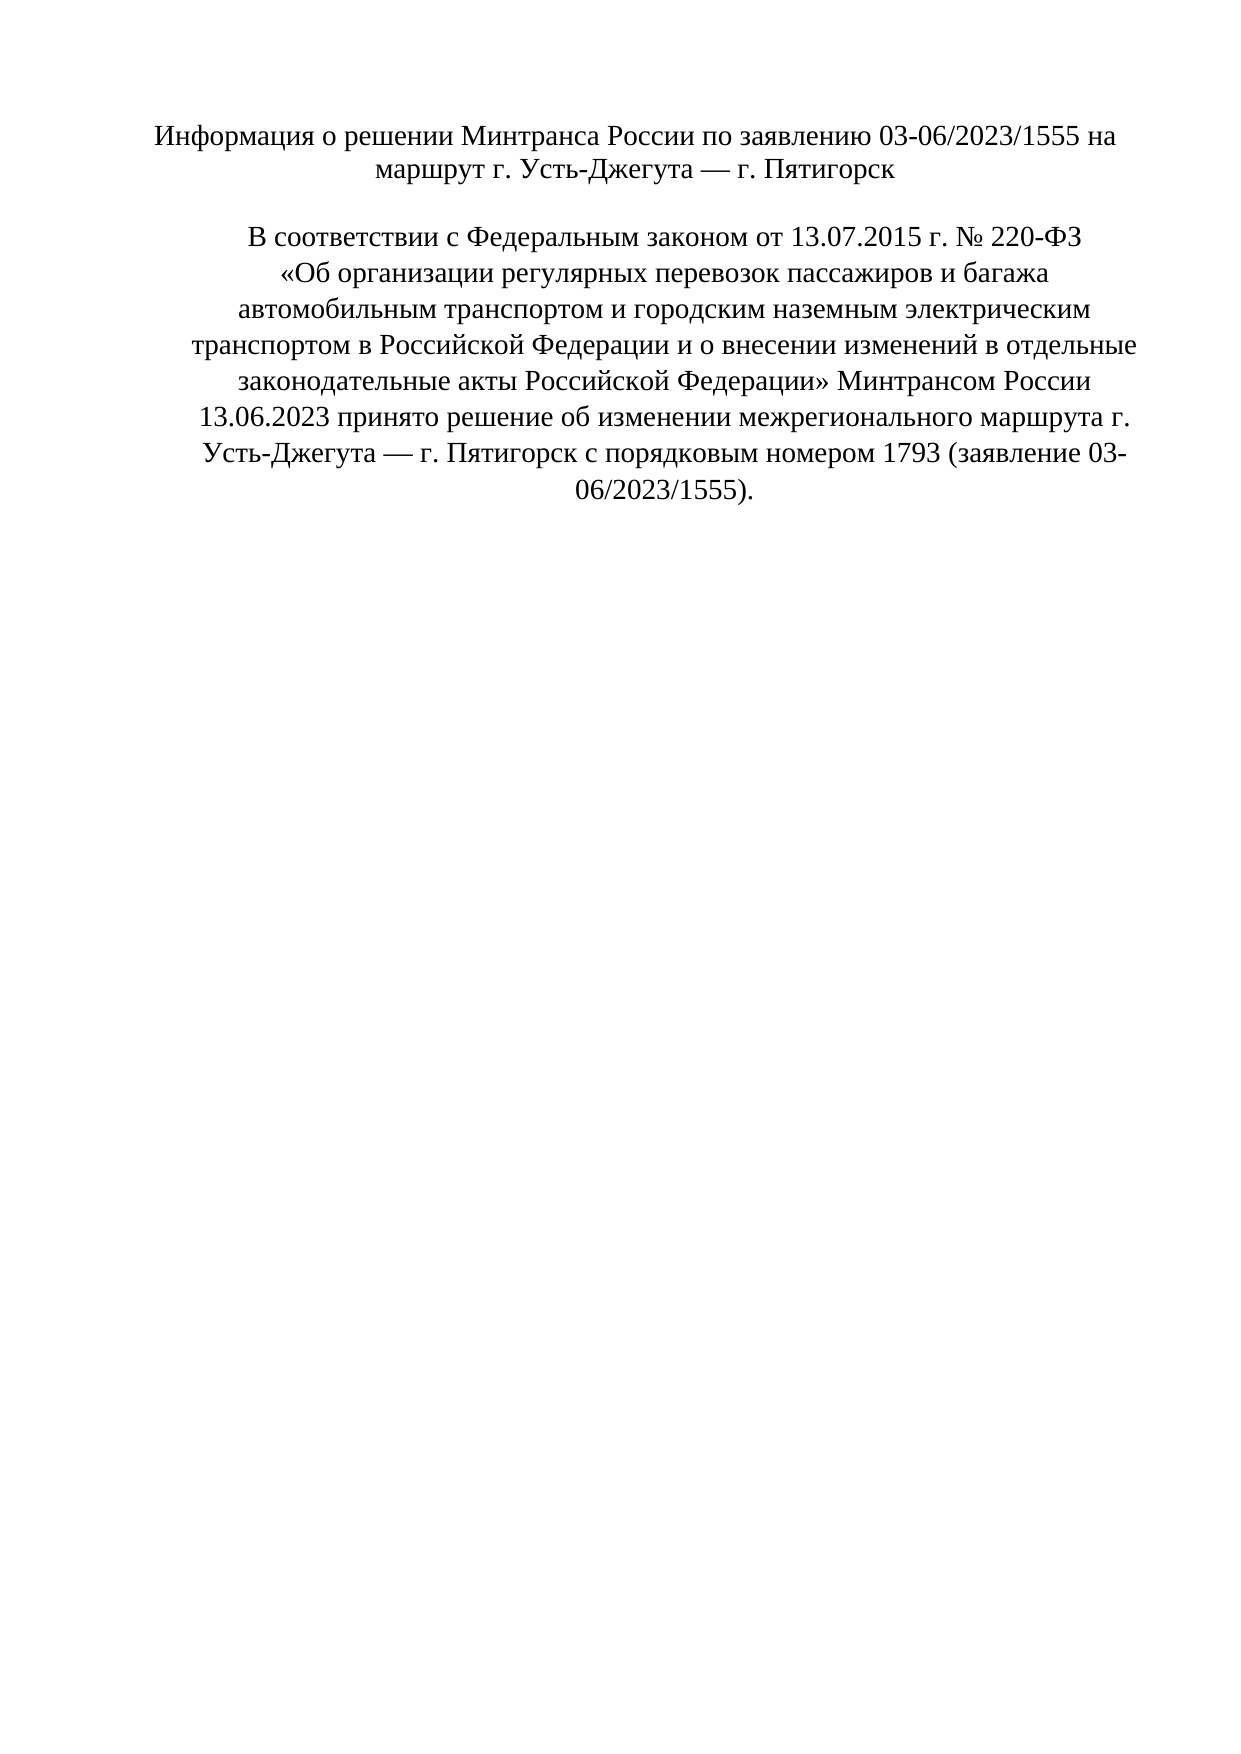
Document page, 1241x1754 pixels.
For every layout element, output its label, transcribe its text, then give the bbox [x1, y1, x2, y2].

text В соответствии с Федеральным законом от 13.07.2015 г. № 220-ФЗ «Об организации регулярных перевозок пассажиров и багажа автомобильным транспортом и городским наземным электрическим транспортом в Российской Федерации и о внесении изменений в отдельные законодательные акты Российской Федерации» Минтрансом России 13.06.2023 принято решение об изменении межрегионального маршрута г. Усть-Джегута — г. Пятигорск с порядковым номером 1793 (заявление 03-06/2023/1555). [177, 219, 1152, 505]
text Информация о решении Минтранса России по заявлению 03-06/2023/1555 на маршрут г. Усть-Джегута — г. Пятигорск [118, 118, 1152, 185]
